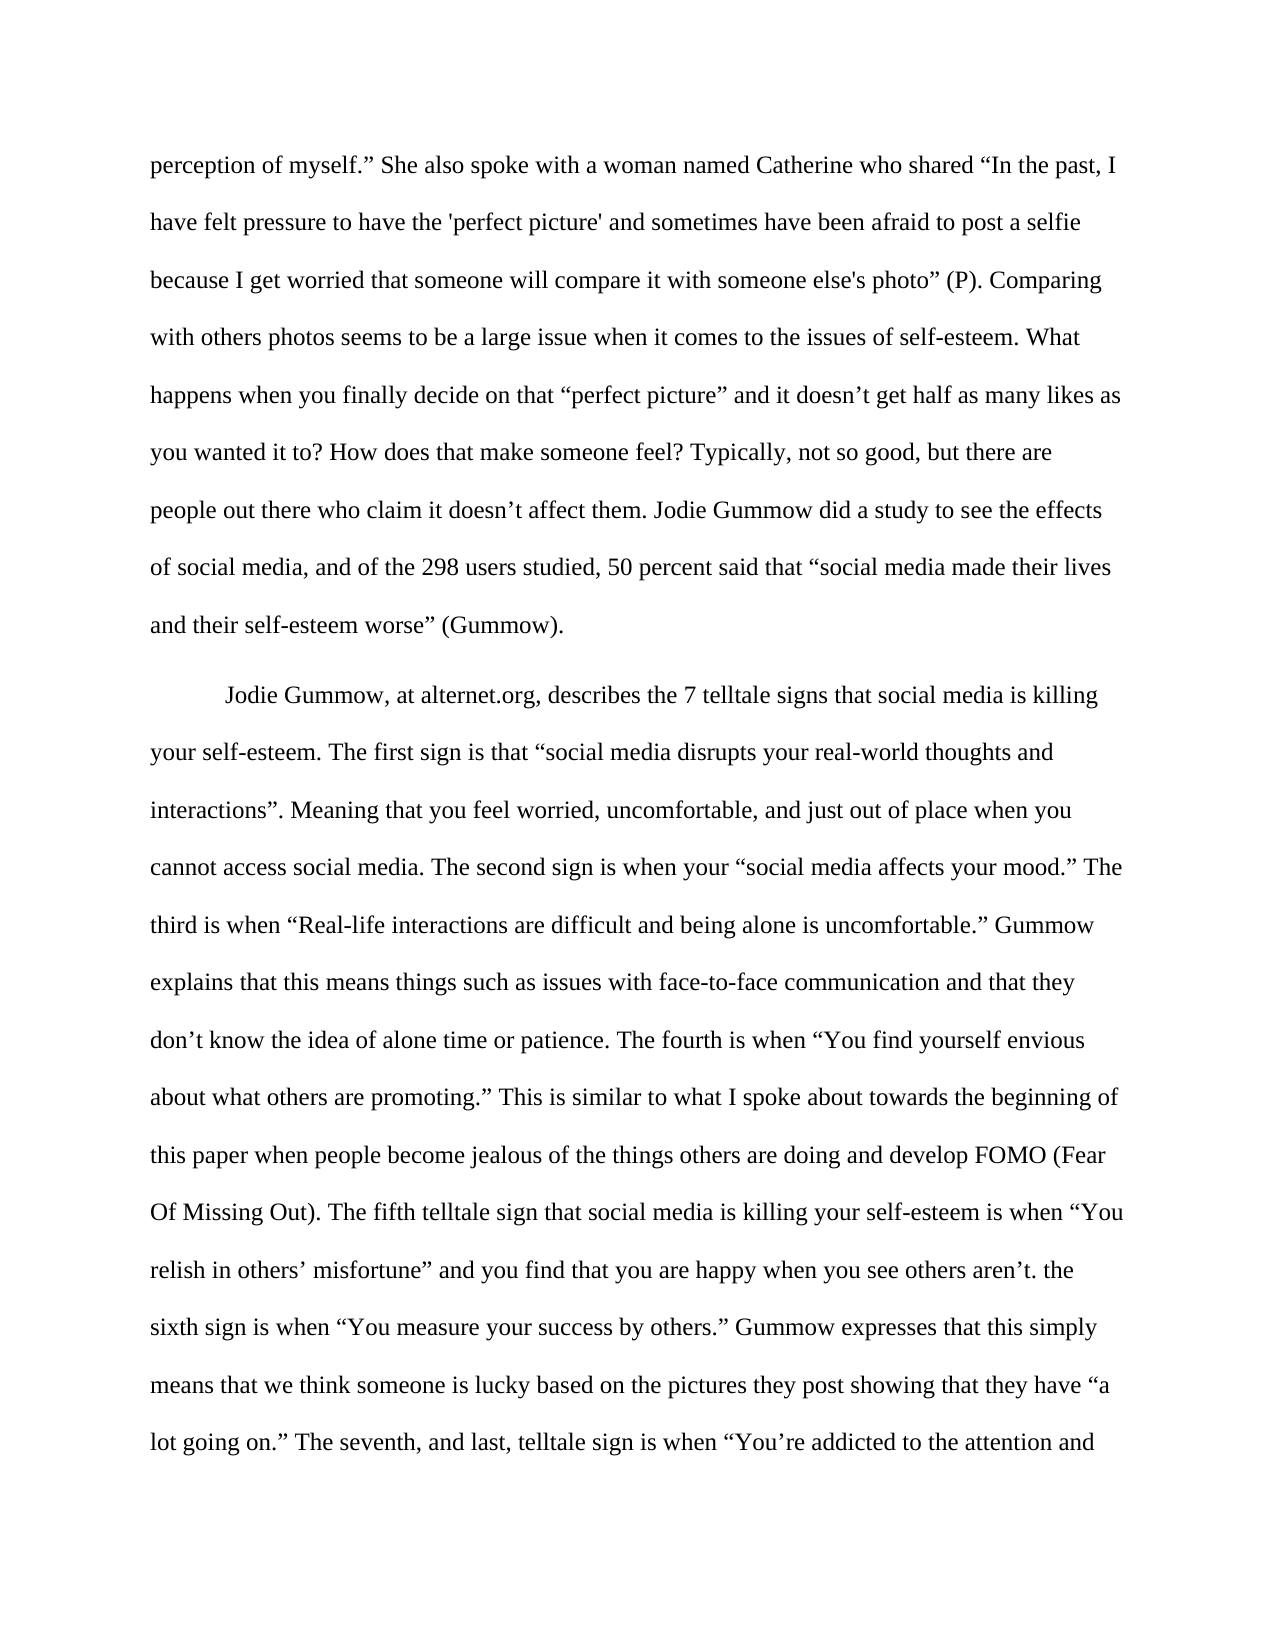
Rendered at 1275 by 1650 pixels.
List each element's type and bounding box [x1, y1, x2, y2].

text [150, 680, 1125, 1456]
text [150, 150, 1125, 639]
